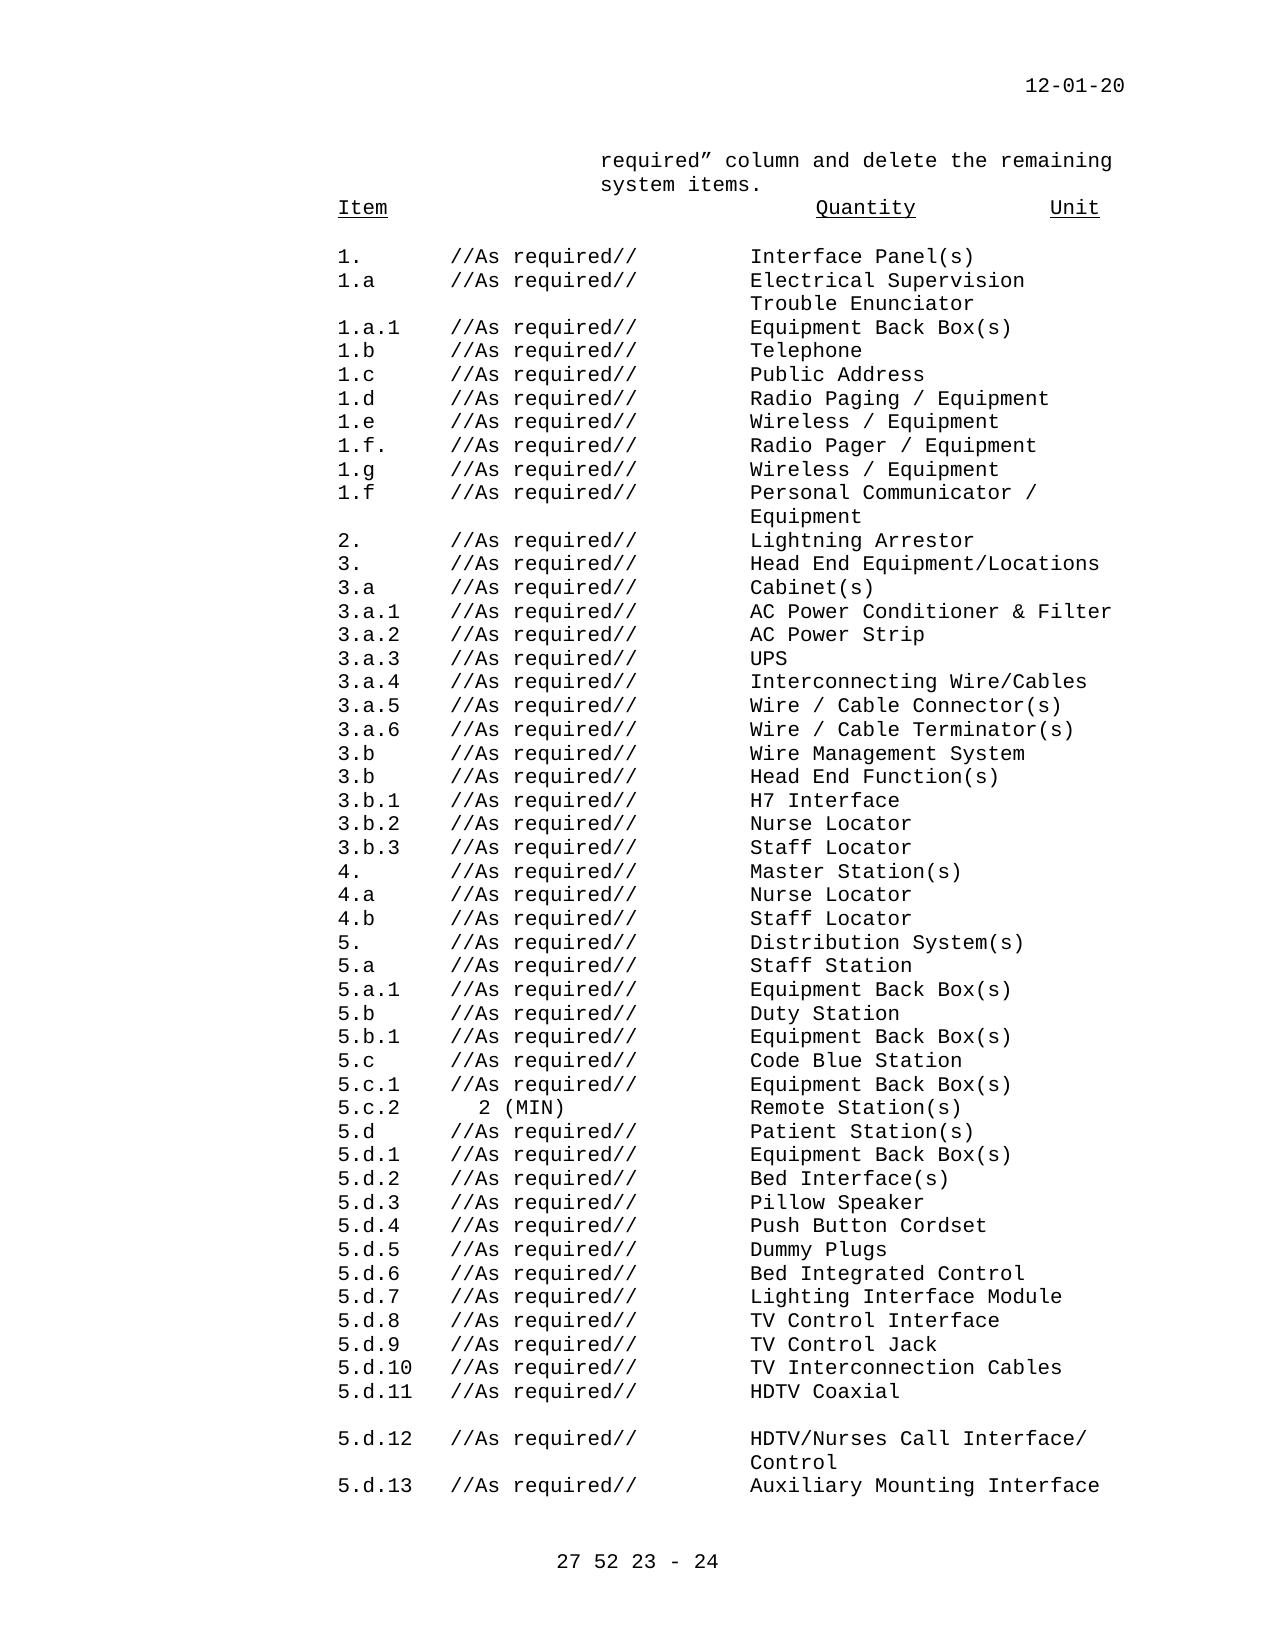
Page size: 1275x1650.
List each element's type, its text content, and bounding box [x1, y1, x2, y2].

text 5.d.2 //As required// Bed Interface(s) [150, 1168, 1125, 1192]
text 3.a.5 //As required// Wire / Cable Connector(s) [150, 695, 1125, 719]
text 5.c //As required// Code Blue Station [150, 1050, 1125, 1073]
text 1.c //As required// Public Address [150, 364, 1125, 388]
text 5.d //As required// Patient Station(s) [150, 1121, 1125, 1144]
text 5.d.1 //As required// Equipment Back Box(s) [150, 1144, 1125, 1168]
text 5.d.3 //As required// Pillow Speaker [150, 1192, 1125, 1215]
text 4.a //As required// Nurse Locator [150, 884, 1125, 908]
text 5.c.2 2 (MIN) Remote Station(s) [150, 1097, 1125, 1121]
text Trouble Enunciator [150, 293, 1125, 317]
text 5.d.4 //As required// Push Button Cordset [150, 1215, 1125, 1239]
text 5.d.12 //As required// HDTV/Nurses Call Interface/ [150, 1428, 1125, 1452]
text 5.d.5 //As required// Dummy Plugs [150, 1239, 1125, 1263]
text 1.e //As required// Wireless / Equipment [150, 411, 1125, 435]
text 3.a.2 //As required// AC Power Strip [150, 624, 1125, 648]
text 5.a.1 //As required// Equipment Back Box(s) [150, 979, 1125, 1003]
text Control [150, 1452, 1125, 1476]
text 1.g //As required// Wireless / Equipment [150, 459, 1125, 482]
text 5.a //As required// Staff Station [150, 955, 1125, 979]
text 3.b.1 //As required// H7 Interface [150, 790, 1125, 813]
text 5.c.1 //As required// Equipment Back Box(s) [150, 1073, 1125, 1097]
text 3.b.2 //As required// Nurse Locator [150, 813, 1125, 837]
text 5.d.13 //As required// Auxiliary Mounting Interface [150, 1476, 1125, 1499]
text 5.b //As required// Duty Station [150, 1003, 1125, 1026]
text 1.f //As required// Personal Communicator / Equipment [150, 482, 1125, 530]
text 3.a //As required// Cabinet(s) [150, 577, 1125, 601]
text 3.b.3 //As required// Staff Locator [150, 837, 1125, 861]
text 5.d.11 //As required// HDTV Coaxial [150, 1381, 1125, 1404]
text 1.f. //As required// Radio Pager / Equipment [150, 435, 1125, 459]
text 3.a.6 //As required// Wire / Cable Terminator(s) [150, 719, 1125, 742]
text 3.b //As required// Head End Function(s) [150, 766, 1125, 790]
text 5.d.7 //As required// Lighting Interface Module [150, 1286, 1125, 1310]
text 4. //As required// Master Station(s) [150, 861, 1125, 884]
text 5.d.10 //As required// TV Interconnection Cables [150, 1357, 1125, 1381]
text 5.b.1 //As required// Equipment Back Box(s) [150, 1026, 1125, 1050]
text 3.a.4 //As required// Interconnecting Wire/Cables [150, 672, 1125, 695]
text Item Quantity Unit [150, 197, 1125, 221]
text 3.b //As required// Wire Management System [150, 742, 1125, 766]
text 4.b //As required// Staff Locator [150, 908, 1125, 932]
text 3. //As required// Head End Equipment/Locations [150, 553, 1125, 577]
text 2. //As required// Lightning Arrestor [150, 530, 1125, 553]
text 1.b //As required// Telephone [150, 341, 1125, 364]
text 1. //As required// Interface Panel(s) [150, 246, 1125, 269]
text 3.a.1 //As required// AC Power Conditioner & Filter [150, 601, 1125, 624]
text 3.a.3 //As required// UPS [150, 648, 1125, 672]
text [600, 150, 1125, 197]
text 1.a //As required// Electrical Supervision [150, 269, 1125, 293]
text 5.d.6 //As required// Bed Integrated Control [150, 1263, 1125, 1286]
text 1.a.1 //As required// Equipment Back Box(s) [150, 317, 1125, 341]
text 1.d //As required// Radio Paging / Equipment [150, 388, 1125, 411]
text 5. //As required// Distribution System(s) [150, 932, 1125, 955]
text 5.d.8 //As required// TV Control Interface [150, 1310, 1125, 1334]
text 5.d.9 //As required// TV Control Jack [150, 1334, 1125, 1357]
